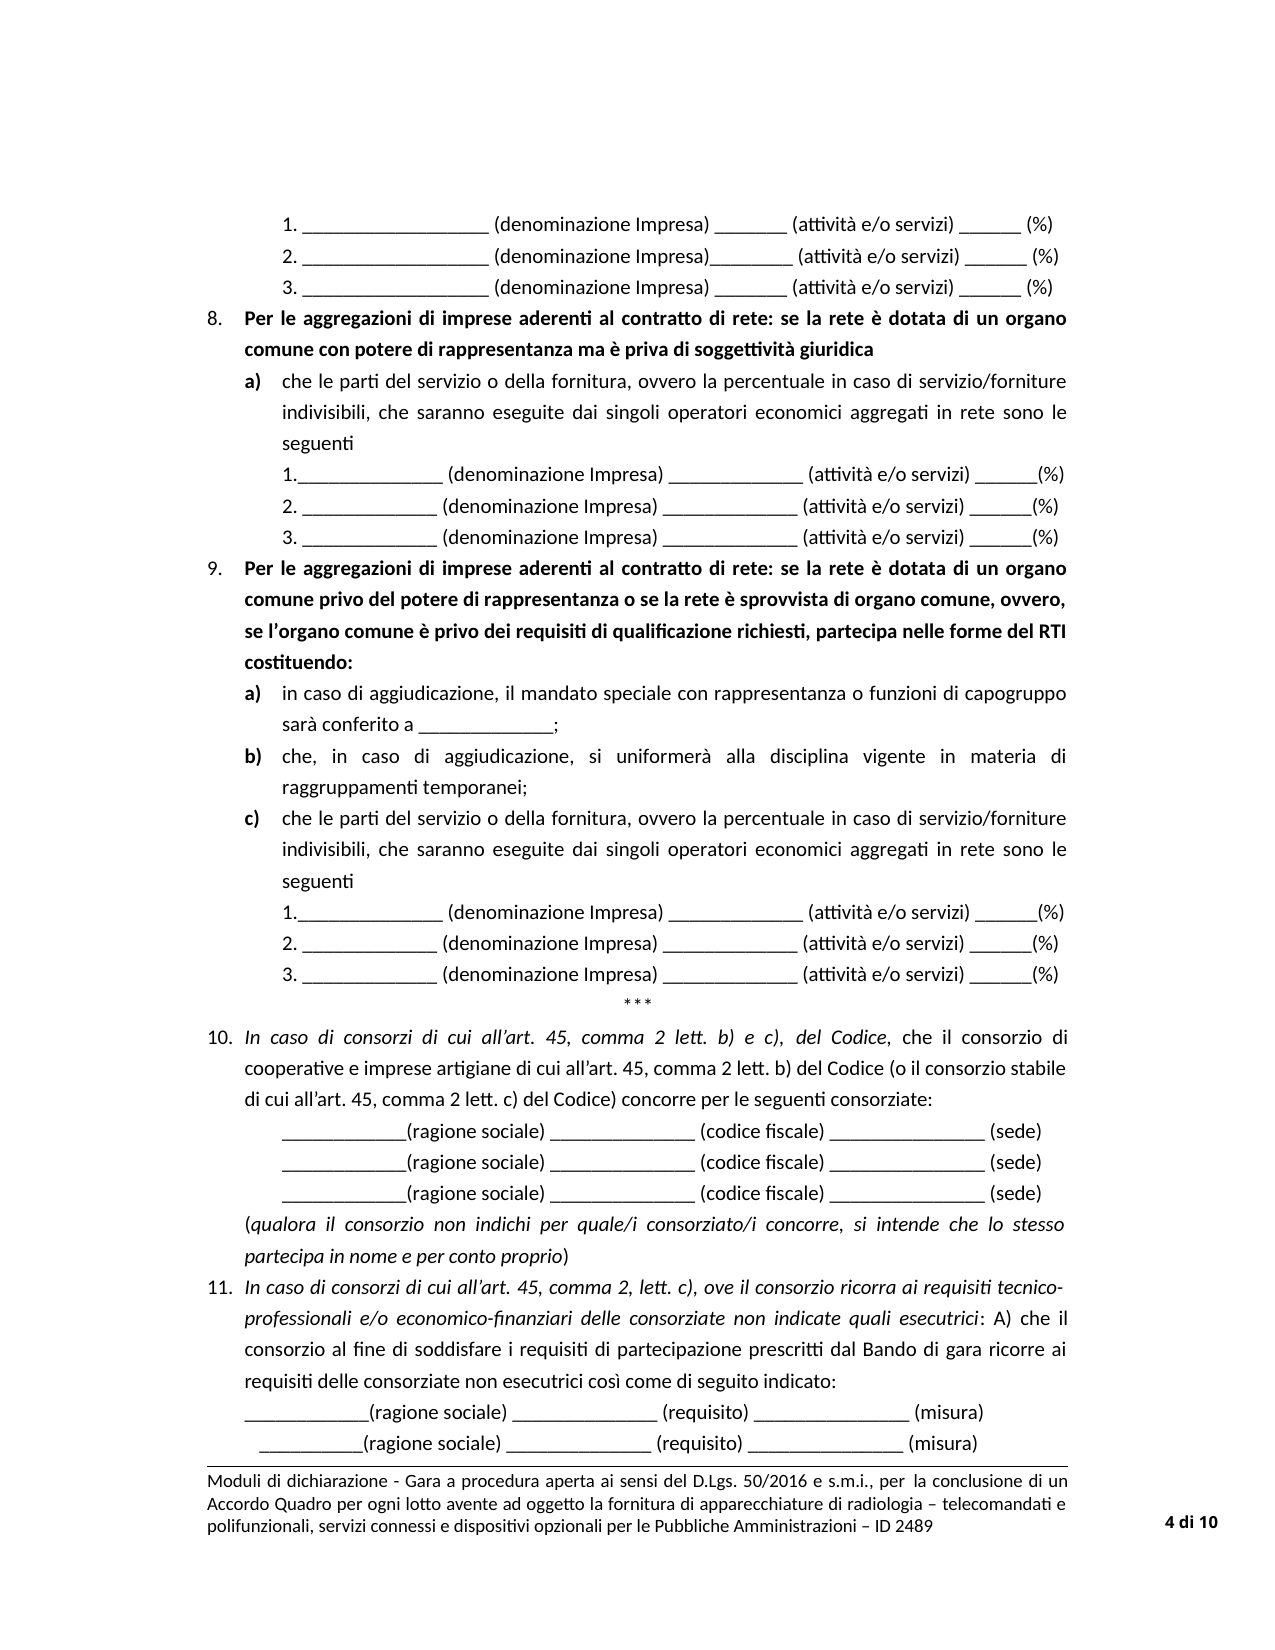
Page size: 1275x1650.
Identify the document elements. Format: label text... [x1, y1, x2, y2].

list In caso di consorzi di cui all’art. 45, comma 2 lett. b) e c), del Codice, che il consorzio di cooperative e imprese artigiane di cui all’art. 45, comma 2 lett. b) del Codice (o il consorzio stabile di cui all’art. 45, comma 2 lett. c) del Codice) concorre per le seguenti consorziate: [207, 1019, 1068, 1113]
list Per le aggregazioni di imprese aderenti al contratto di rete: se la rete è dotata di un organo comune con potere di rappresentanza ma è priva di soggettività giuridica [207, 301, 1068, 363]
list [244, 1426, 1068, 1457]
text 3. _____________ (denominazione Impresa) _____________ (attività e/o servizi) ______(%) [282, 957, 1068, 988]
text 1.______________ (denominazione Impresa) _____________ (attività e/o servizi) ______(%) [282, 457, 1068, 488]
text 2. _____________ (denominazione Impresa) _____________ (attività e/o servizi) ______(%) [282, 926, 1068, 957]
list ____________(ragione sociale) ______________ (requisito) _______________ (misura) [244, 1394, 1068, 1426]
text 3. __________________ (denominazione Impresa) _______ (attività e/o servizi) ______ (%) [282, 269, 1068, 301]
list In caso di consorzi di cui all’art. 45, comma 2, lett. c), ove il consorzio ricorra ai requisiti tecnico-professionali e/o economico-finanziari delle consorziate non indicate quali esecutrici: A) che il consorzio al fine di soddisfare i requisiti di partecipazione prescritti dal Bando di gara ricorre ai requisiti delle consorziate non esecutrici così come di seguito indicato: [207, 1269, 1068, 1394]
text 2. _____________ (denominazione Impresa) _____________ (attività e/o servizi) ______(%) [282, 488, 1068, 519]
list *** [207, 988, 1068, 1019]
list Per le aggregazioni di imprese aderenti al contratto di rete: se la rete è dotata di un organo comune privo del potere di rappresentanza o se la rete è sprovvista di organo comune, ovvero, se l’organo comune è privo dei requisiti di qualificazione richiesti, partecipa nelle forme del RTI costituendo: [207, 551, 1068, 676]
text (qualora il consorzio non indichi per quale/i consorziato/i concorre, si intende che lo stesso partecipa in nome e per conto proprio) [244, 1207, 1068, 1269]
list che, in caso di aggiudicazione, si uniformerà alla disciplina vigente in materia di raggruppamenti temporanei; [244, 738, 1068, 801]
text 3. _____________ (denominazione Impresa) _____________ (attività e/o servizi) ______(%) [282, 519, 1068, 551]
text 1.______________ (denominazione Impresa) _____________ (attività e/o servizi) ______(%) [282, 894, 1068, 926]
text 2. __________________ (denominazione Impresa)________ (attività e/o servizi) ______ (%) [282, 238, 1068, 269]
text ____________(ragione sociale) ______________ (codice fiscale) _______________ (sede) [282, 1176, 1068, 1207]
text ____________(ragione sociale) ______________ (codice fiscale) _______________ (sede) [282, 1113, 1068, 1144]
list in caso di aggiudicazione, il mandato speciale con rappresentanza o funzioni di capogruppo sarà conferito a _____________; [244, 676, 1068, 738]
text ____________(ragione sociale) ______________ (codice fiscale) _______________ (sede) [282, 1144, 1068, 1176]
text 1. __________________ (denominazione Impresa) _______ (attività e/o servizi) ______ (%) [282, 207, 1068, 238]
